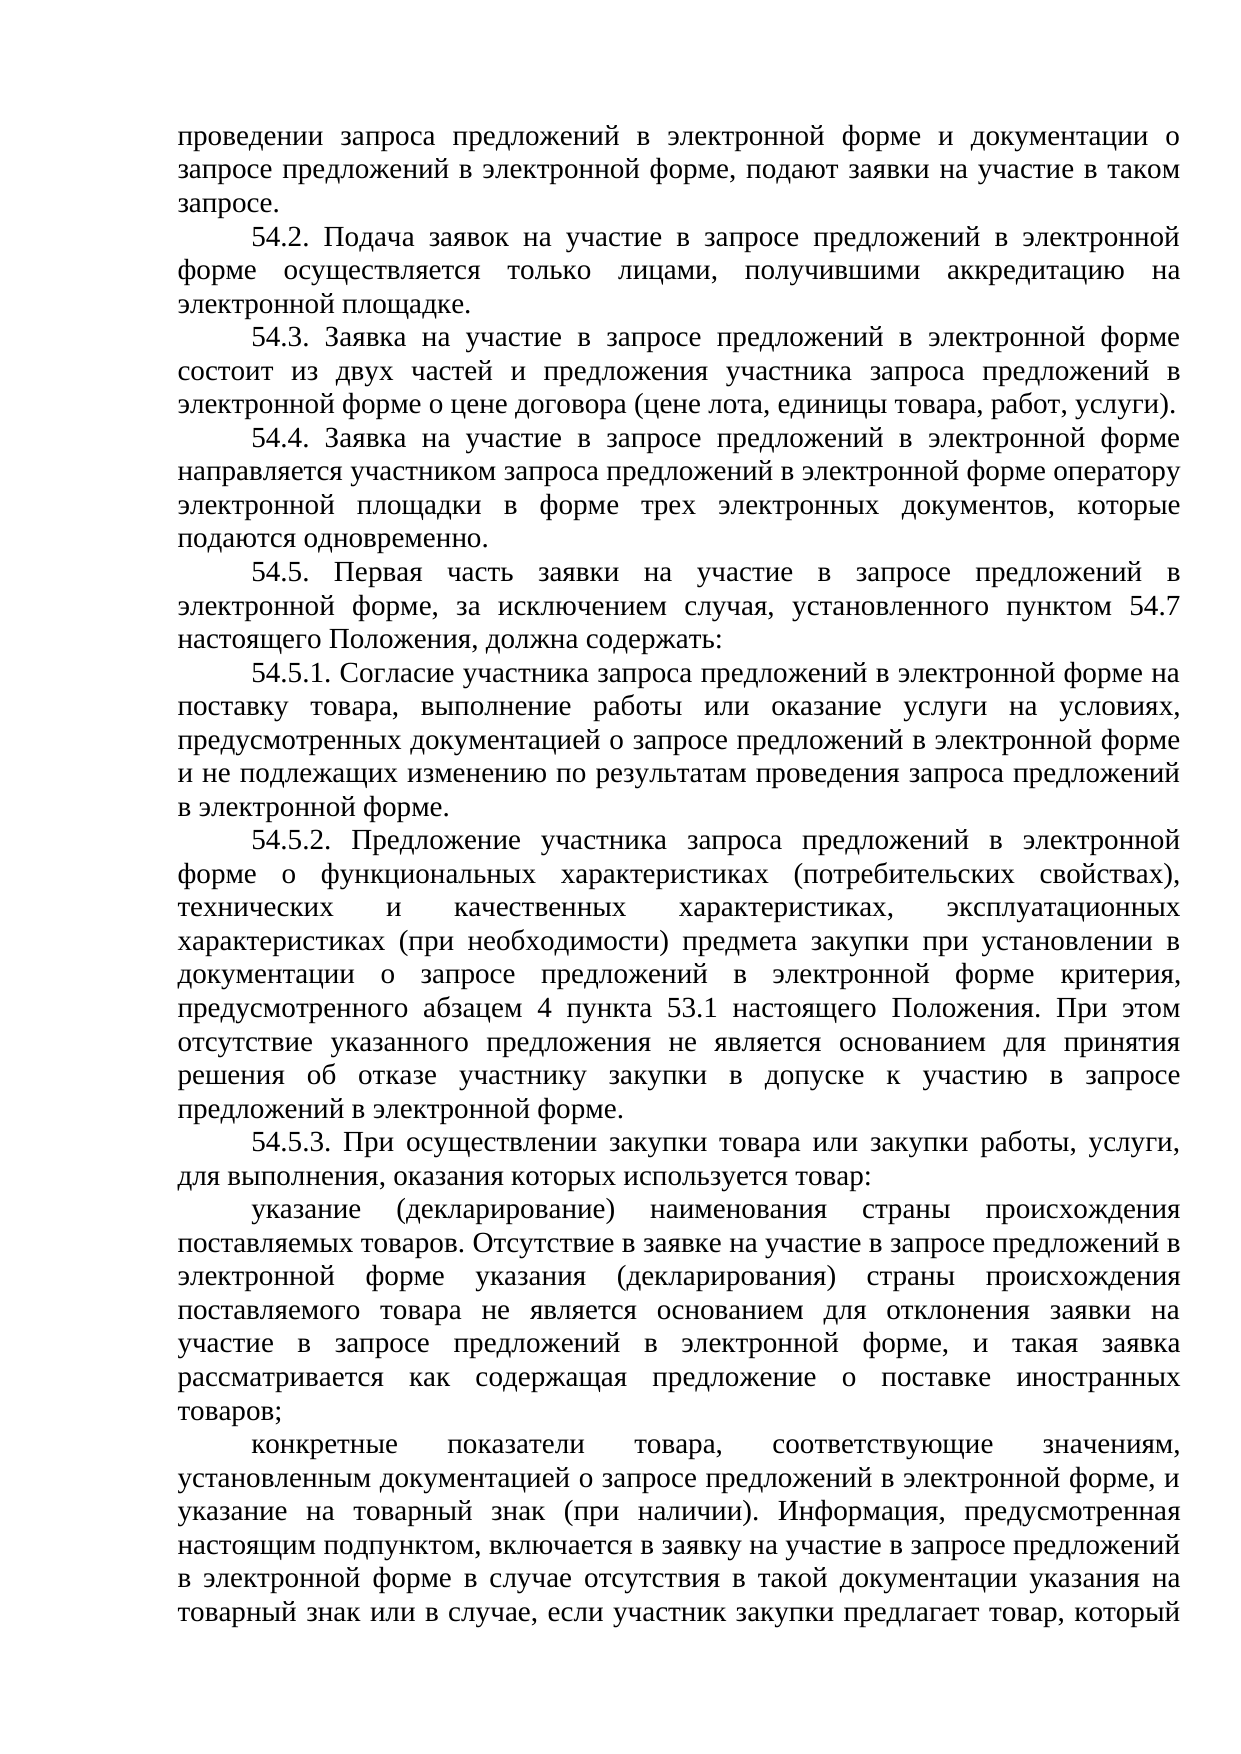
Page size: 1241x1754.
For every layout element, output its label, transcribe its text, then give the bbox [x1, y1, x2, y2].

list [177, 1426, 1181, 1627]
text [177, 118, 1181, 219]
list 54.5.3. При осуществлении закупки товара или закупки работы, услуги, для выполнения, оказания которых используется товар: [177, 1124, 1181, 1191]
text 54.2. Подача заявок на участие в запросе предложений в электронной форме осуществляется только лицами, получившими аккредитацию на электронной площадке. [177, 219, 1181, 319]
list указание (декларирование) наименования страны происхождения поставляемых товаров. Отсутствие в заявке на участие в запросе предложений в электронной форме указания (декларирования) страны происхождения поставляемого товара не является основанием для отклонения заявки на участие в запросе предложений в электронной форме, и такая заявка рассматривается как содержащая предложение о поставке иностранных товаров; [177, 1191, 1181, 1426]
list 54.4. Заявка на участие в запросе предложений в электронной форме направляется участником запроса предложений в электронной форме оператору электронной площадки в форме трех электронных документов, которые подаются одновременно. [177, 420, 1181, 554]
list 54.5. Первая часть заявки на участие в запросе предложений в электронной форме, за исключением случая, установленного пунктом 54.7 настоящего Положения, должна содержать: [177, 554, 1181, 655]
list 54.3. Заявка на участие в запросе предложений в электронной форме состоит из двух частей и предложения участника запроса предложений в электронной форме о цене договора (цене лота, единицы товара, работ, услуги). [177, 319, 1181, 420]
list 54.5.2. Предложение участника запроса предложений в электронной форме о функциональных характеристиках (потребительских свойствах), технических и качественных характеристиках, эксплуатационных характеристиках (при необходимости) предмета закупки при установлении в документации о запросе предложений в электронной форме критерия, предусмотренного абзацем 4 пункта 53.1 настоящего Положения. При этом отсутствие указанного предложения не является основанием для принятия решения об отказе участнику закупки в допуске к участию в запросе предложений в электронной форме. [177, 822, 1181, 1124]
list 54.5.1. Согласие участника запроса предложений в электронной форме на поставку товара, выполнение работы или оказание услуги на условиях, предусмотренных документацией о запросе предложений в электронной форме и не подлежащих изменению по результатам проведения запроса предложений в электронной форме. [177, 655, 1181, 822]
